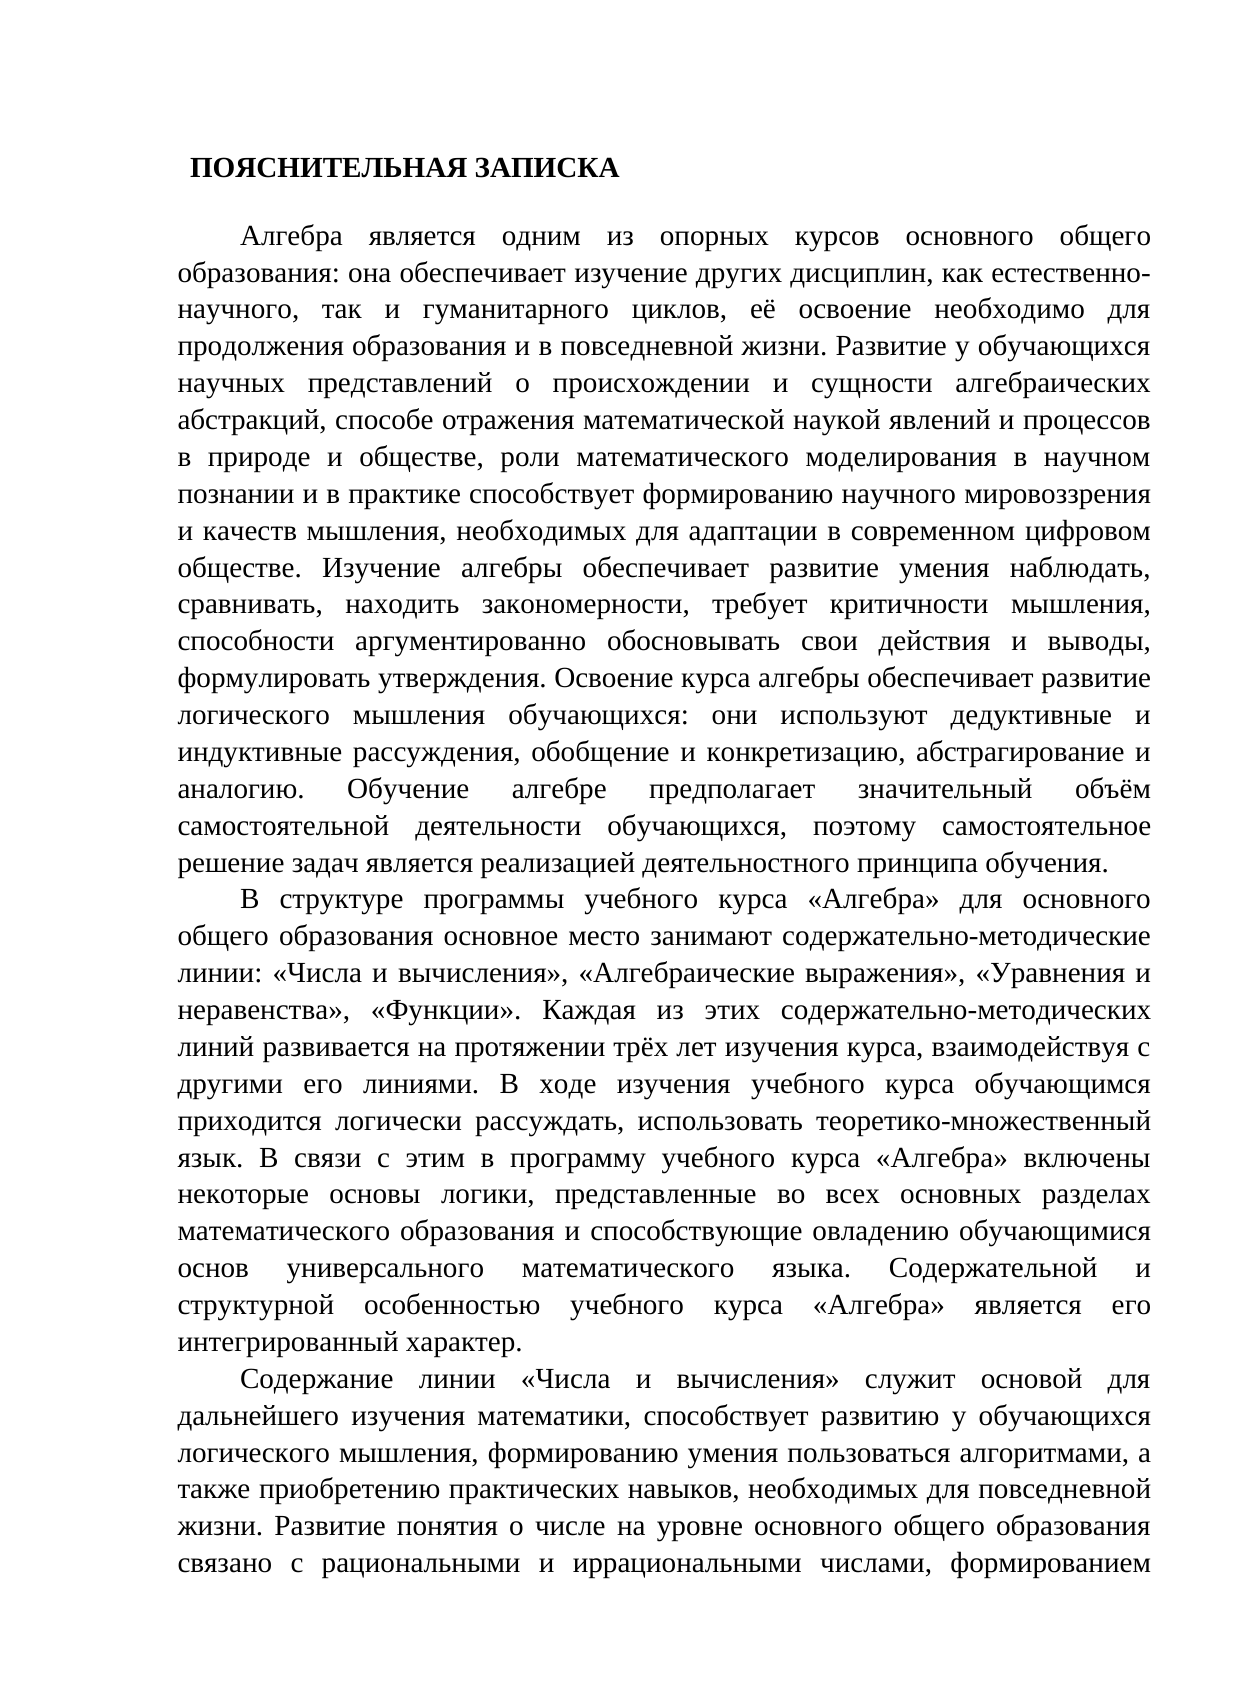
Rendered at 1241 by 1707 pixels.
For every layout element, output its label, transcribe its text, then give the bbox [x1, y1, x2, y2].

text Алгебра является одним из опорных курсов основного общего образования: она обеспечивает изучение других дисциплин, как естественно-научного, так и гуманитарного циклов, её освоение необходимо для продолжения образования и в повседневной жизни. Развитие у обучающихся научных представлений о происхождении и сущности алгебраических абстракций, способе отражения математической наукой явлений и процессов в природе и обществе, роли математического моделирования в научном познании и в практике способствует формированию научного мировоззрения и качеств мышления, необходимых для адаптации в современном цифровом обществе. Изучение алгебры обеспечивает развитие умения наблюдать, сравнивать, находить закономерности, требует критичности мышления, способности аргументированно обосновывать свои действия и выводы, формулировать утверждения. Освоение курса алгебры обеспечивает развитие логического мышления обучающихся: они используют дедуктивные и индуктивные рассуждения, обобщение и конкретизацию, абстрагирование и аналогию. Обучение алгебре предполагает значительный объём самостоятельной деятельности обучающихся, поэтому самостоятельное решение задач является реализацией деятельностного принципа обучения. [177, 218, 1152, 878]
text В структуре программы учебного курса «Алгебра» для основного общего образования основное место занимают содержательно-методические линии: «Числа и вычисления», «Алгебраические выражения», «Уравнения и неравенства», «Функции». Каждая из этих содержательно-методических линий развивается на протяжении трёх лет изучения курса, взаимодействуя с другими его линиями. В ходе изучения учебного курса обучающимся приходится логически рассуждать, использовать теоретико-множественный язык. В связи с этим в программу учебного курса «Алгебра» включены некоторые основы логики, представленные во всех основных разделах математического образования и способствующие овладению обучающимися основ универсального математического языка. Содержательной и структурной особенностью учебного курса «Алгебра» является его интегрированный характер. [177, 882, 1152, 1358]
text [177, 1361, 1152, 1579]
text ПОЯСНИТЕЛЬНАЯ ЗАПИСКА [190, 150, 1152, 184]
